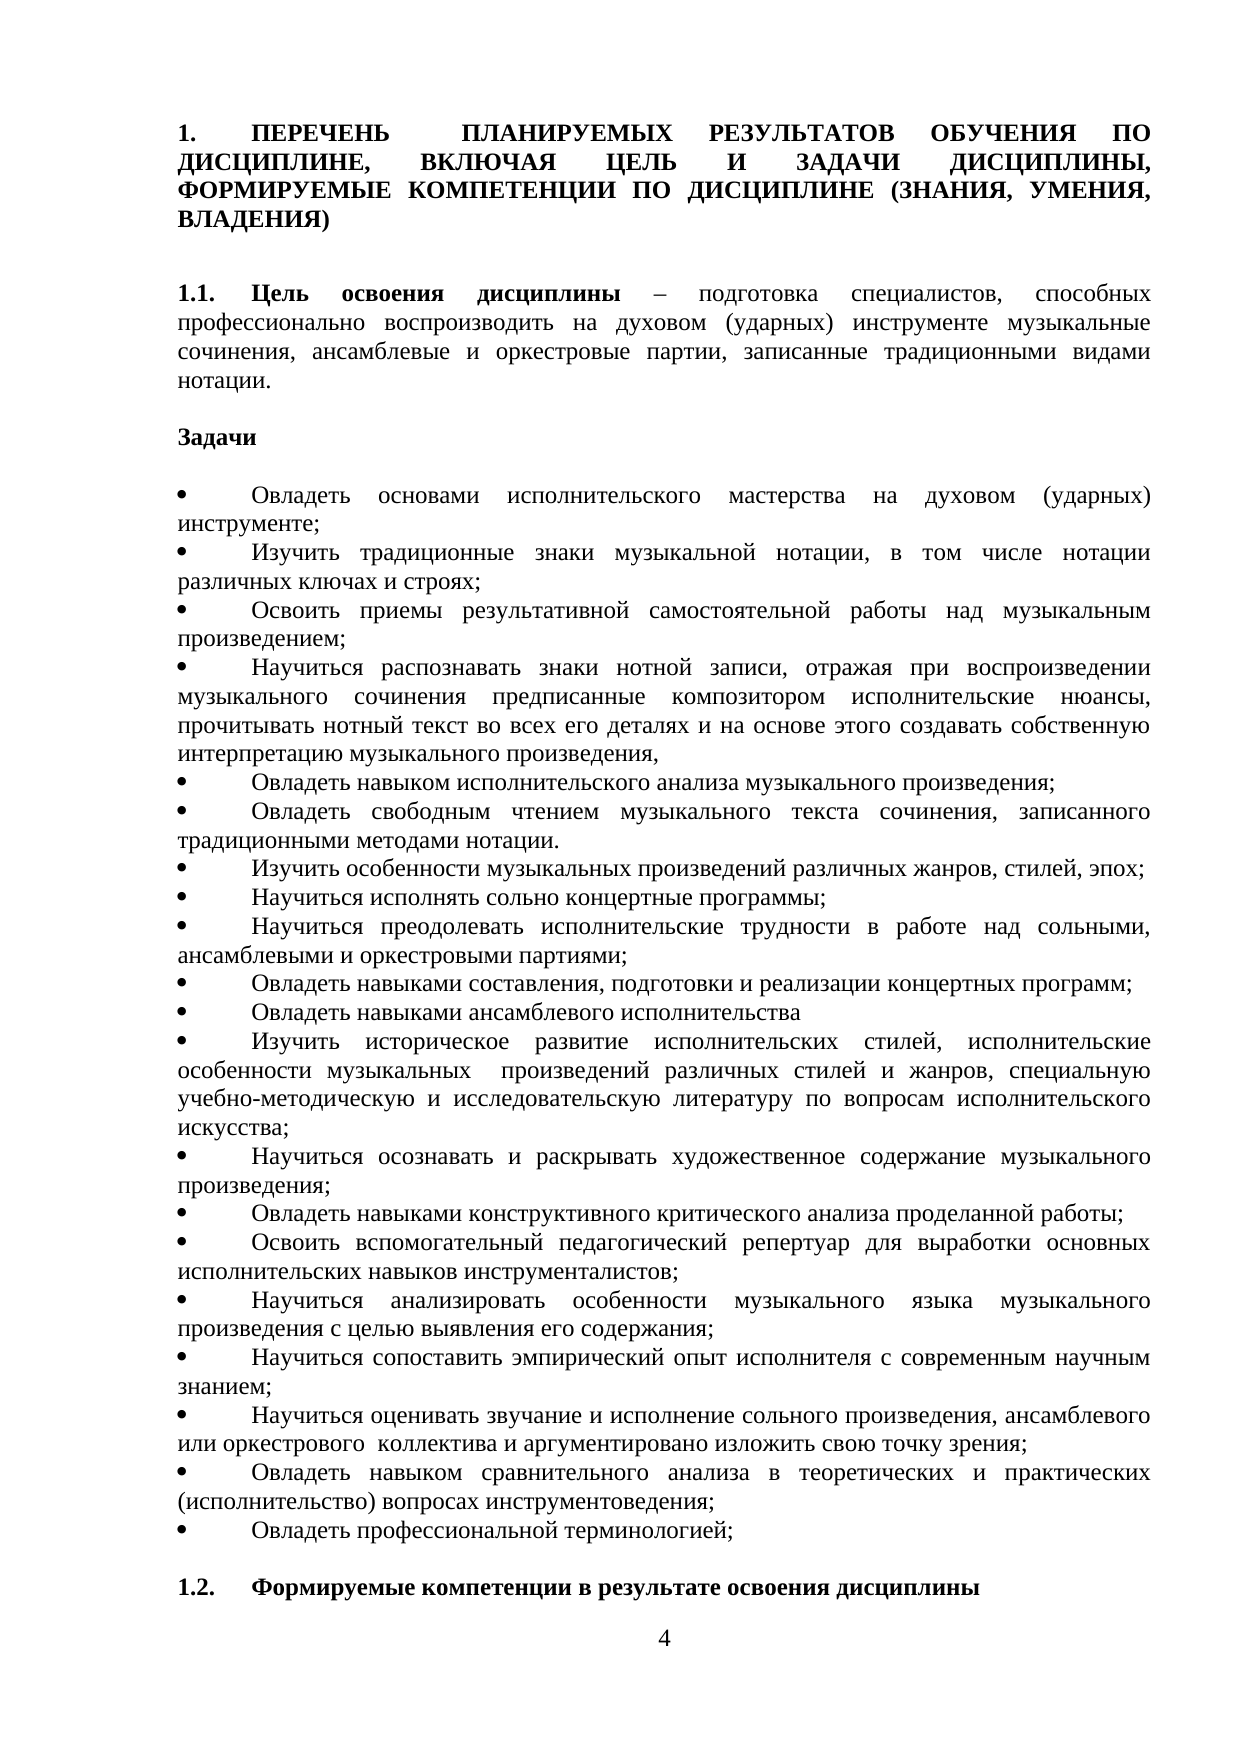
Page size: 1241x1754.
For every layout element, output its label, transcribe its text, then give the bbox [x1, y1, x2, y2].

list Овладеть навыком исполнительского анализа музыкального произведения; [177, 767, 1152, 796]
list Освоить вспомогательный педагогический репертуар для выработки основных исполнительских навыков инструменталистов; [177, 1227, 1152, 1285]
list Овладеть навыками составления, подготовки и реализации концертных программ; [177, 968, 1152, 997]
list Изучить особенности музыкальных произведений различных жанров, стилей, эпох; [177, 853, 1152, 882]
list Овладеть основами исполнительского мастерства на духовом (ударных) инструменте; [177, 480, 1152, 537]
list Научиться распознавать знаки нотной записи, отражая при воспроизведении музыкального сочинения предписанные композитором исполнительские нюансы, прочитывать нотный текст во всех его деталях и на основе этого создавать собственную интерпретацию музыкального произведения, [177, 652, 1152, 767]
list Научиться преодолевать исполнительские трудности в работе над сольными, ансамблевыми и оркестровыми партиями; [177, 911, 1152, 968]
list Овладеть навыком сравнительного анализа в теоретических и практических (исполнительство) вопросах инструментоведения; [177, 1457, 1152, 1515]
list Научиться анализировать особенности музыкального языка музыкального произведения с целью выявления его содержания; [177, 1285, 1152, 1342]
list Научиться сопоставить эмпирический опыт исполнителя с современным научным знанием; [177, 1342, 1152, 1400]
list Научиться осознавать и раскрывать художественное содержание музыкального произведения; [177, 1141, 1152, 1198]
list Научиться оценивать звучание и исполнение сольного произведения, ансамблевого или оркестрового коллектива и аргументировано изложить свою точку зрения; [177, 1400, 1152, 1457]
list Овладеть свободным чтением музыкального текста сочинения, записанного традиционными методами нотации. [177, 796, 1152, 853]
subtitle ПЕРЕЧЕНЬ ПЛАНИРУЕМЫХ РЕЗУЛЬТАТОВ ОБУЧЕНИЯ ПО ДИСЦИПЛИНЕ, ВКЛЮЧАЯ ЦЕЛЬ И ЗАДАЧИ ДИСЦИПЛИНЫ, ФОРМИРУЕМЫЕ КОМПЕТЕНЦИИ ПО ДИСЦИПЛИНЕ (ЗНАНИЯ, УМЕНИЯ, ВЛАДЕНИЯ) [177, 118, 1152, 233]
list Овладеть навыками конструктивного критического анализа проделанной работы; [177, 1198, 1152, 1227]
list Цель освоения дисциплины – подготовка специалистов, способных профессионально воспроизводить на духовом (ударных) инструменте музыкальные сочинения, ансамблевые и оркестровые партии, записанные традиционными видами нотации. [177, 278, 1152, 393]
list Овладеть навыками ансамблевого исполнительства [177, 997, 1152, 1026]
list Формируемые компетенции в результате освоения дисциплины [177, 1572, 1152, 1601]
list Овладеть профессиональной терминологией; [177, 1515, 1152, 1543]
list Задачи [177, 422, 1152, 451]
list Освоить приемы результативной самостоятельной работы над музыкальным произведением; [177, 595, 1152, 652]
list Изучить историческое развитие исполнительских стилей, исполнительские особенности музыкальных произведений различных стилей и жанров, специальную учебно-методическую и исследовательскую литературу по вопросам исполнительского искусства; [177, 1026, 1152, 1141]
list Изучить традиционные знаки музыкальной нотации, в том числе нотации различных ключах и строях; [177, 537, 1152, 595]
list Научиться исполнять сольно концертные программы; [177, 882, 1152, 911]
